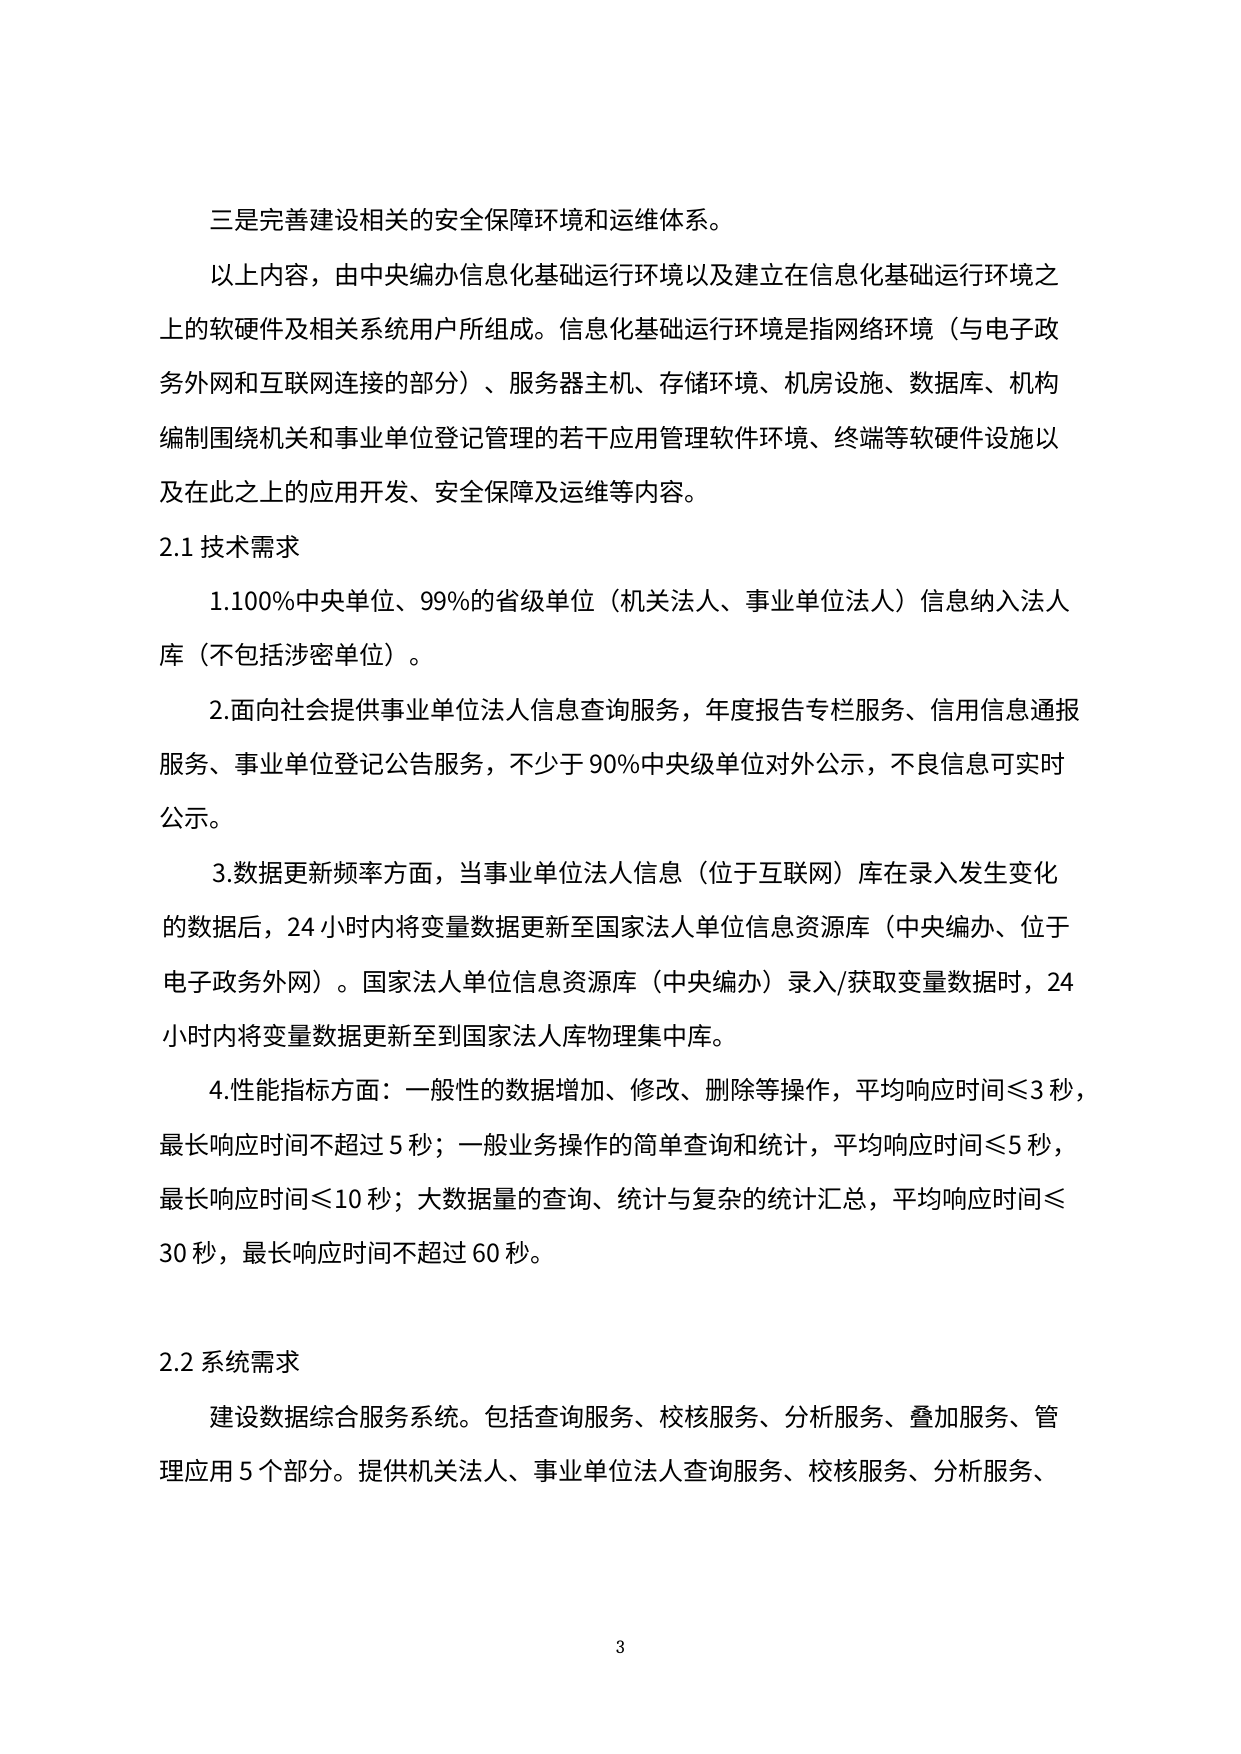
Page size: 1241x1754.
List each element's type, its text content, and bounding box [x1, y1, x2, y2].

text 3.数据更新频率方面，当事业单位法人信息（位于互联网）库在录入发生变化的数据后，24小时内将变量数据更新至国家法人单位信息资源库（中央编办、位于电子政务外网）。国家法人单位信息资源库（中央编办）录入/获取变量数据时，24小时内将变量数据更新至到国家法人库物理集中库。 [162, 853, 1081, 1053]
text 2.面向社会提供事业单位法人信息查询服务，年度报告专栏服务、信用信息通报服务、事业单位登记公告服务，不少于90%中央级单位对外公示，不良信息可实时公示。 [159, 690, 1081, 835]
text 2.1 技术需求 [159, 527, 1081, 563]
text 1.100%中央单位、99%的省级单位（机关法人、事业单位法人）信息纳入法人库（不包括涉密单位）。 [159, 581, 1081, 672]
text 2.2 系统需求 [159, 1343, 1081, 1379]
text 三是完善建设相关的安全保障环境和运维体系。 [159, 201, 1081, 237]
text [159, 1397, 1081, 1488]
text 以上内容，由中央编办信息化基础运行环境以及建立在信息化基础运行环境之上的软硬件及相关系统用户所组成。信息化基础运行环境是指网络环境（与电子政务外网和互联网连接的部分）、服务器主机、存储环境、机房设施、数据库、机构编制围绕机关和事业单位登记管理的若干应用管理软件环境、终端等软硬件设施以及在此之上的应用开发、安全保障及运维等内容。 [159, 255, 1081, 509]
text 4.性能指标方面：一般性的数据增加、修改、删除等操作，平均响应时间≤3秒，最长响应时间不超过5秒；一般业务操作的简单查询和统计，平均响应时间≤5秒，最长响应时间≤10秒；大数据量的查询、统计与复杂的统计汇总，平均响应时间≤30秒，最长响应时间不超过60秒。 [159, 1071, 1081, 1270]
